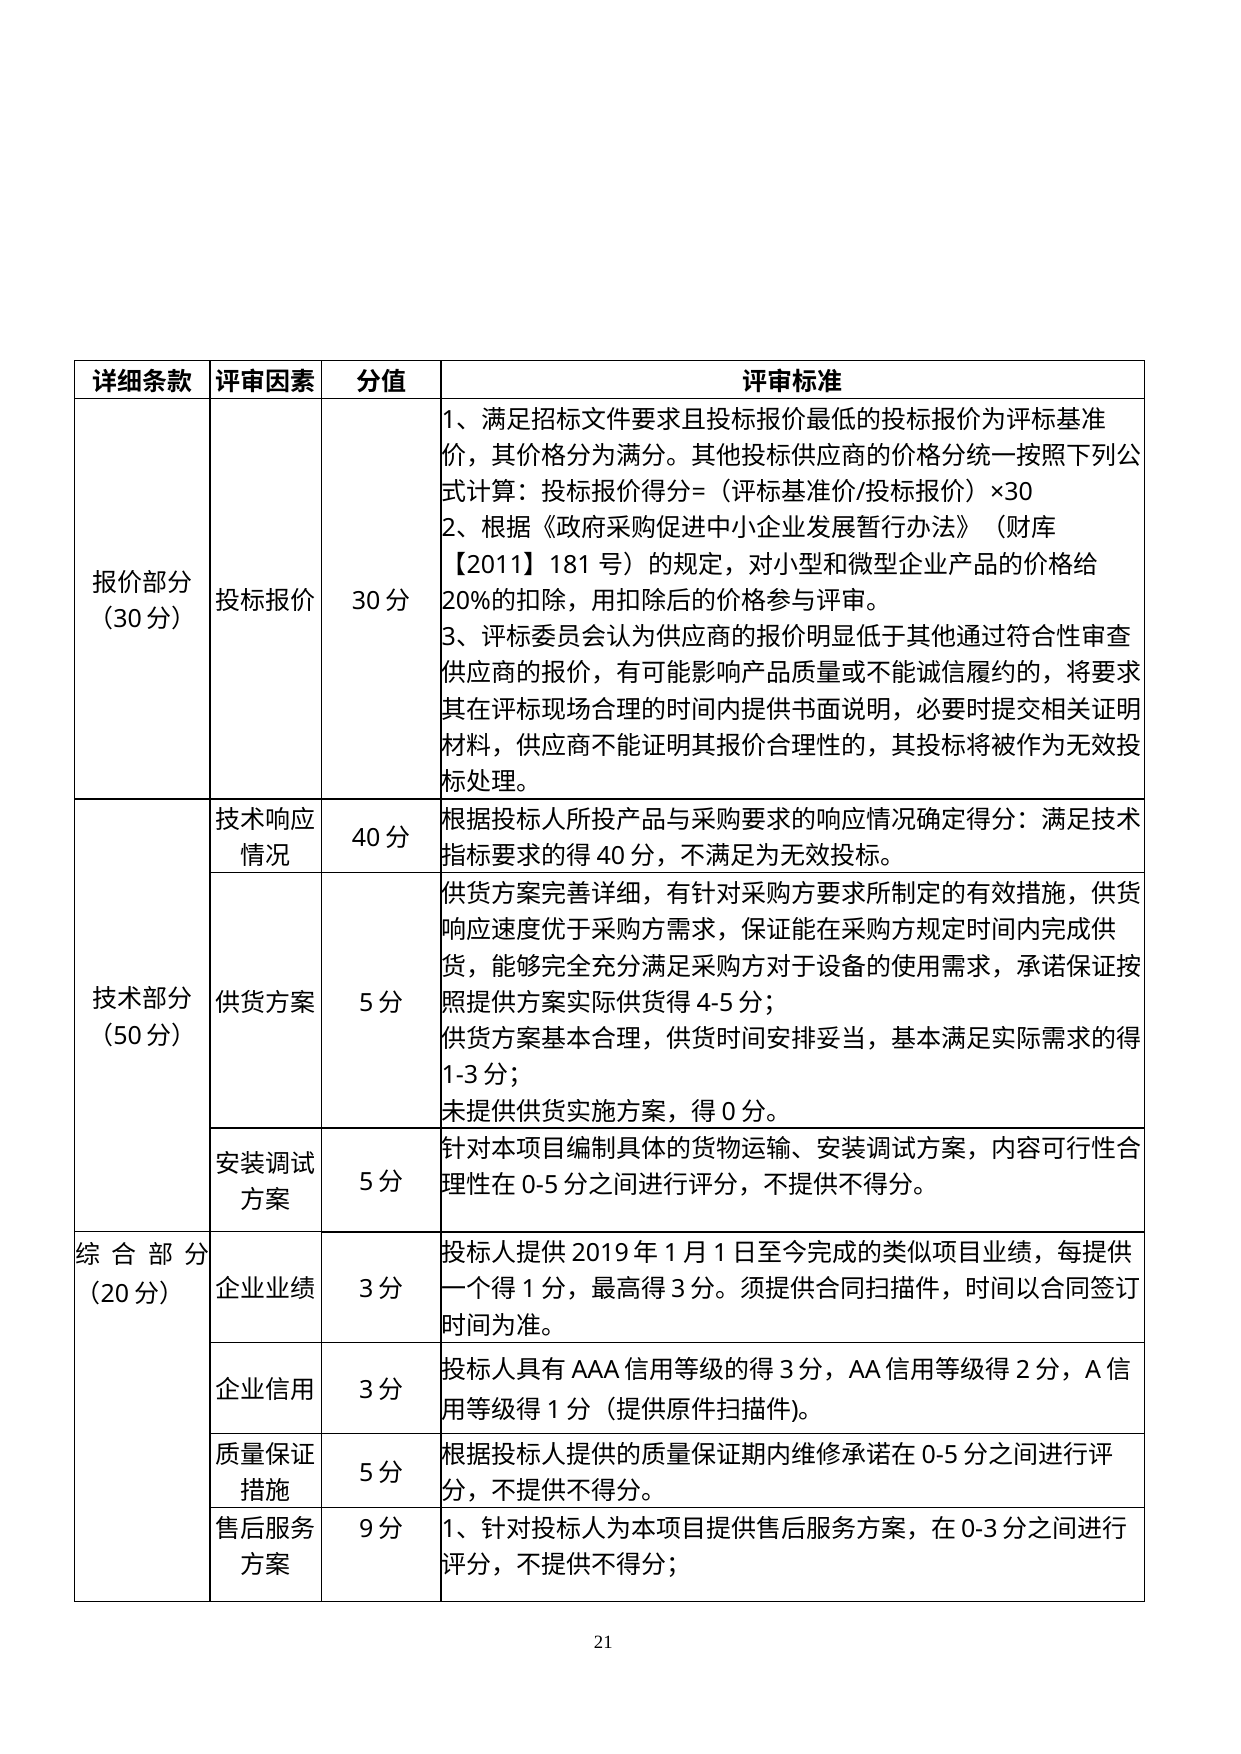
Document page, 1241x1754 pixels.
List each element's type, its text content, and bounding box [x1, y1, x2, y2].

table_cell 投标人提供2019年1月1日至今完成的类似项目业绩，每提供一个得1分，最高得3分。须提供合同扫描件，时间以合同签订时间为准。 [442, 1233, 1144, 1341]
table_cell 技术响应情况 [211, 800, 321, 872]
table_header 详细条款 [75, 361, 209, 397]
table_cell 投标人具有AAA信用等级的得3分，AA信用等级得2分，A信用等级得1分（提供原件扫描件)。 [442, 1343, 1144, 1433]
table_cell 企业信用 [211, 1343, 321, 1433]
table_cell 1、满足招标文件要求且投标报价最低的投标报价为评标基准价，其价格分为满分。其他投标供应商的价格分统一按照下列公式计算：投标报价得分=（评标基准价/投标报价）×30 2、根据《政府采购促进中小企业发展暂行办法》（财库【2011】181 号）的规定，对小型和微型企业产品的价格给20%的扣除，用扣除后的价格参与评审。 3、评标委员会认为供应商的报价明显低于其他通过符合性审查供应商的报价，有可能影响产品质量或不能诚信履约的，将要求其在评标现场合理的时间内提供书面说明，必要时提交相关证明材料，供应商不能证明其报价合理性的，其投标将被作为无效投标处理。 [442, 399, 1144, 798]
table_cell 40分 [322, 800, 440, 872]
table_cell 投标报价 [211, 399, 321, 798]
table_cell 根据投标人所投产品与采购要求的响应情况确定得分：满足技术指标要求的得40分，不满足为无效投标。 [442, 800, 1144, 872]
table_cell 安装调试方案 [211, 1129, 321, 1231]
table_cell 9分 [322, 1508, 440, 1601]
table_cell 针对本项目编制具体的货物运输、安装调试方案，内容可行性合理性在0-5分之间进行评分，不提供不得分。 [442, 1129, 1144, 1231]
table_cell 综合部分（20分） [75, 1232, 209, 1601]
table_cell 报价部分（30分） [75, 399, 209, 798]
table_header 评审标准 [442, 361, 1144, 397]
table_cell 供货方案 [211, 873, 321, 1127]
table_header 评审因素 [211, 361, 321, 397]
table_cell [442, 1508, 1144, 1601]
table_cell 5分 [322, 873, 440, 1127]
table_cell 5分 [322, 1434, 440, 1507]
table_cell 3分 [322, 1343, 440, 1433]
table_cell 企业业绩 [211, 1232, 321, 1341]
table_cell 供货方案完善详细，有针对采购方要求所制定的有效措施，供货响应速度优于采购方需求，保证能在采购方规定时间内完成供货，能够完全充分满足采购方对于设备的使用需求，承诺保证按照提供方案实际供货得4-5分； 供货方案基本合理，供货时间安排妥当，基本满足实际需求的得1-3分； 未提供供货实施方案，得0分。 [442, 873, 1144, 1127]
table_cell 售后服务方案 [211, 1508, 321, 1601]
table_cell 30分 [322, 399, 440, 798]
table_cell 技术部分（50分） [75, 800, 209, 1231]
table_cell 质量保证措施 [211, 1434, 321, 1507]
table_header 分值 [322, 361, 440, 397]
table_cell 5分 [322, 1129, 440, 1231]
table_cell 3分 [322, 1233, 440, 1341]
table_cell 根据投标人提供的质量保证期内维修承诺在0-5分之间进行评分，不提供不得分。 [442, 1434, 1144, 1507]
